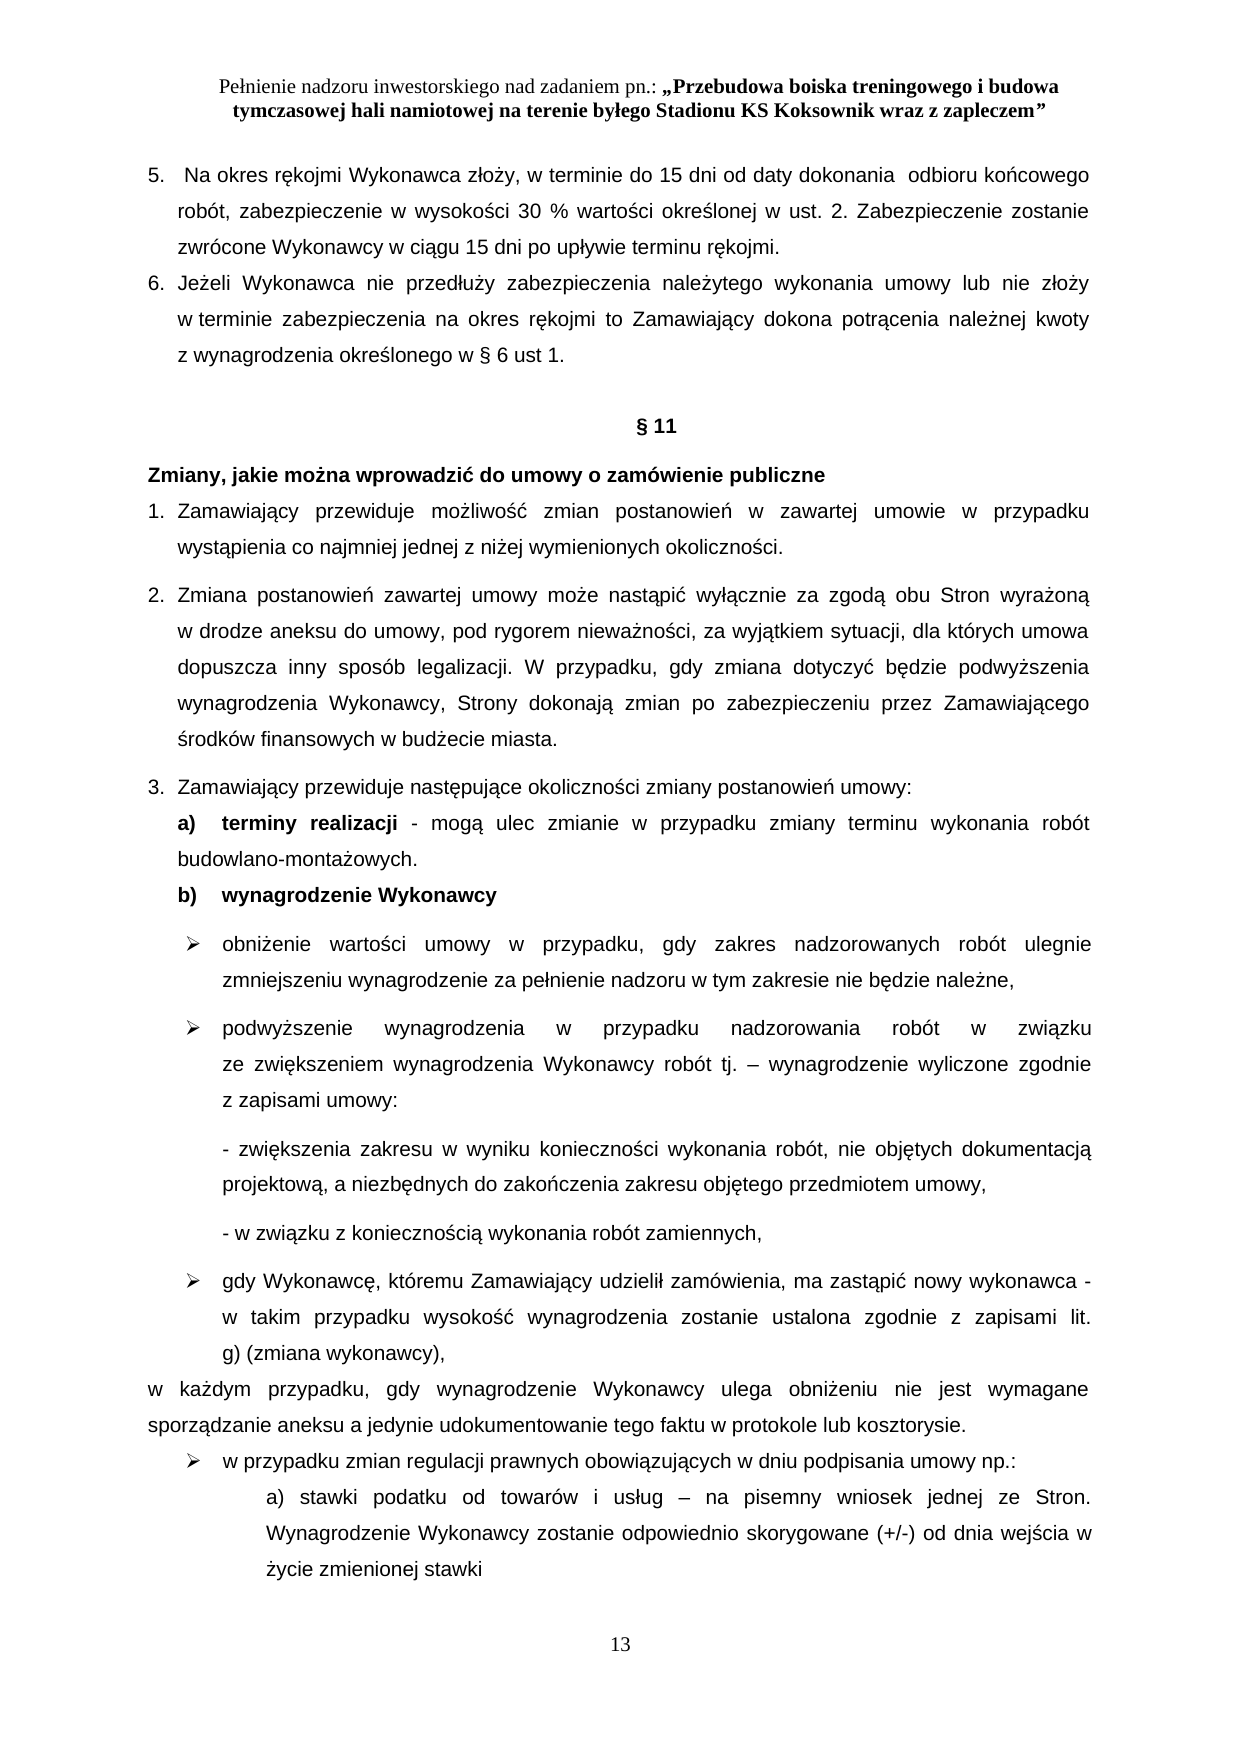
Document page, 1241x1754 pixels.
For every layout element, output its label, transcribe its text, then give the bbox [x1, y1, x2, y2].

text - w związku z koniecznością wykonania robót zamiennych, [222, 1221, 1092, 1245]
text w każdym przypadku, gdy wynagrodzenie Wykonawcy ulega obniżeniu nie jest wymagane sporządzanie aneksu a jedynie udokumentowanie tego faktu w protokole lub kosztorysie. [148, 1377, 1090, 1437]
list Jeżeli Wykonawca nie przedłuży zabezpieczenia należytego wykonania umowy lub nie złoży w terminie zabezpieczenia na okres rękojmi to Zamawiający dokona potrącenia należnej kwoty z wynagrodzenia określonego w § 6 ust 1. [148, 271, 1090, 366]
text a) stawki podatku od towarów i usług – na pisemny wniosek jednej ze Stron. Wynagrodzenie Wykonawcy zostanie odpowiednio skorygowane (+/-) od dnia wejścia w życie zmienionej stawki [266, 1485, 1092, 1581]
list obniżenie wartości umowy w przypadku, gdy zakres nadzorowanych robót ulegnie zmniejszeniu wynagrodzenie za pełnienie nadzoru w tym zakresie nie będzie należne, [185, 931, 1092, 991]
list Zamawiający przewiduje możliwość zmian postanowień w zawartej umowie w przypadku wystąpienia co najmniej jednej z niżej wymienionych okoliczności. [148, 499, 1090, 558]
text - zwiększenia zakresu w wyniku konieczności wykonania robót, nie objętych dokumentacją projektową, a niezbędnych do zakończenia zakresu objętego przedmiotem umowy, [222, 1136, 1092, 1196]
list Zamawiający przewiduje następujące okoliczności zmiany postanowień umowy: [148, 775, 1090, 799]
text a) terminy realizacji - mogą ulec zmianie w przypadku zmiany terminu wykonania robót budowlano-montażowych. [177, 811, 1090, 871]
list Na okres rękojmi Wykonawca złoży, w terminie do 15 dni od daty dokonania odbioru końcowego robót, zabezpieczenie w wysokości 30 % wartości określonej w ust. 2. Zabezpieczenie zostanie zwrócone Wykonawcy w ciągu 15 dni po upływie terminu rękojmi. [148, 163, 1090, 258]
list w przypadku zmian regulacji prawnych obowiązujących w dniu podpisania umowy np.: [185, 1449, 1092, 1473]
list gdy Wykonawcę, któremu Zamawiający udzielił zamówienia, ma zastąpić nowy wykonawca - w takim przypadku wysokość wynagrodzenia zostanie ustalona zgodnie z zapisami lit. g) (zmiana wykonawcy), [185, 1269, 1092, 1365]
text Zmiany, jakie można wprowadzić do umowy o zamówienie publiczne [148, 463, 1090, 487]
list Zmiana postanowień zawartej umowy może nastąpić wyłącznie za zgodą obu Stron wyrażoną w drodze aneksu do umowy, pod rygorem nieważności, za wyjątkiem sytuacji, dla których umowa dopuszcza inny sposób legalizacji. W przypadku, gdy zmiana dotyczyć będzie podwyższenia wynagrodzenia Wykonawcy, Strony dokonają zmian po zabezpieczeniu przez Zamawiającego środków finansowych w budżecie miasta. [148, 583, 1090, 751]
text § 11 [223, 414, 1090, 438]
text b) wynagrodzenie Wykonawcy [177, 883, 1090, 907]
list podwyższenie wynagrodzenia w przypadku nadzorowania robót w związku ze zwiększeniem wynagrodzenia Wykonawcy robót tj. – wynagrodzenie wyliczone zgodnie z zapisami umowy: [185, 1016, 1092, 1112]
